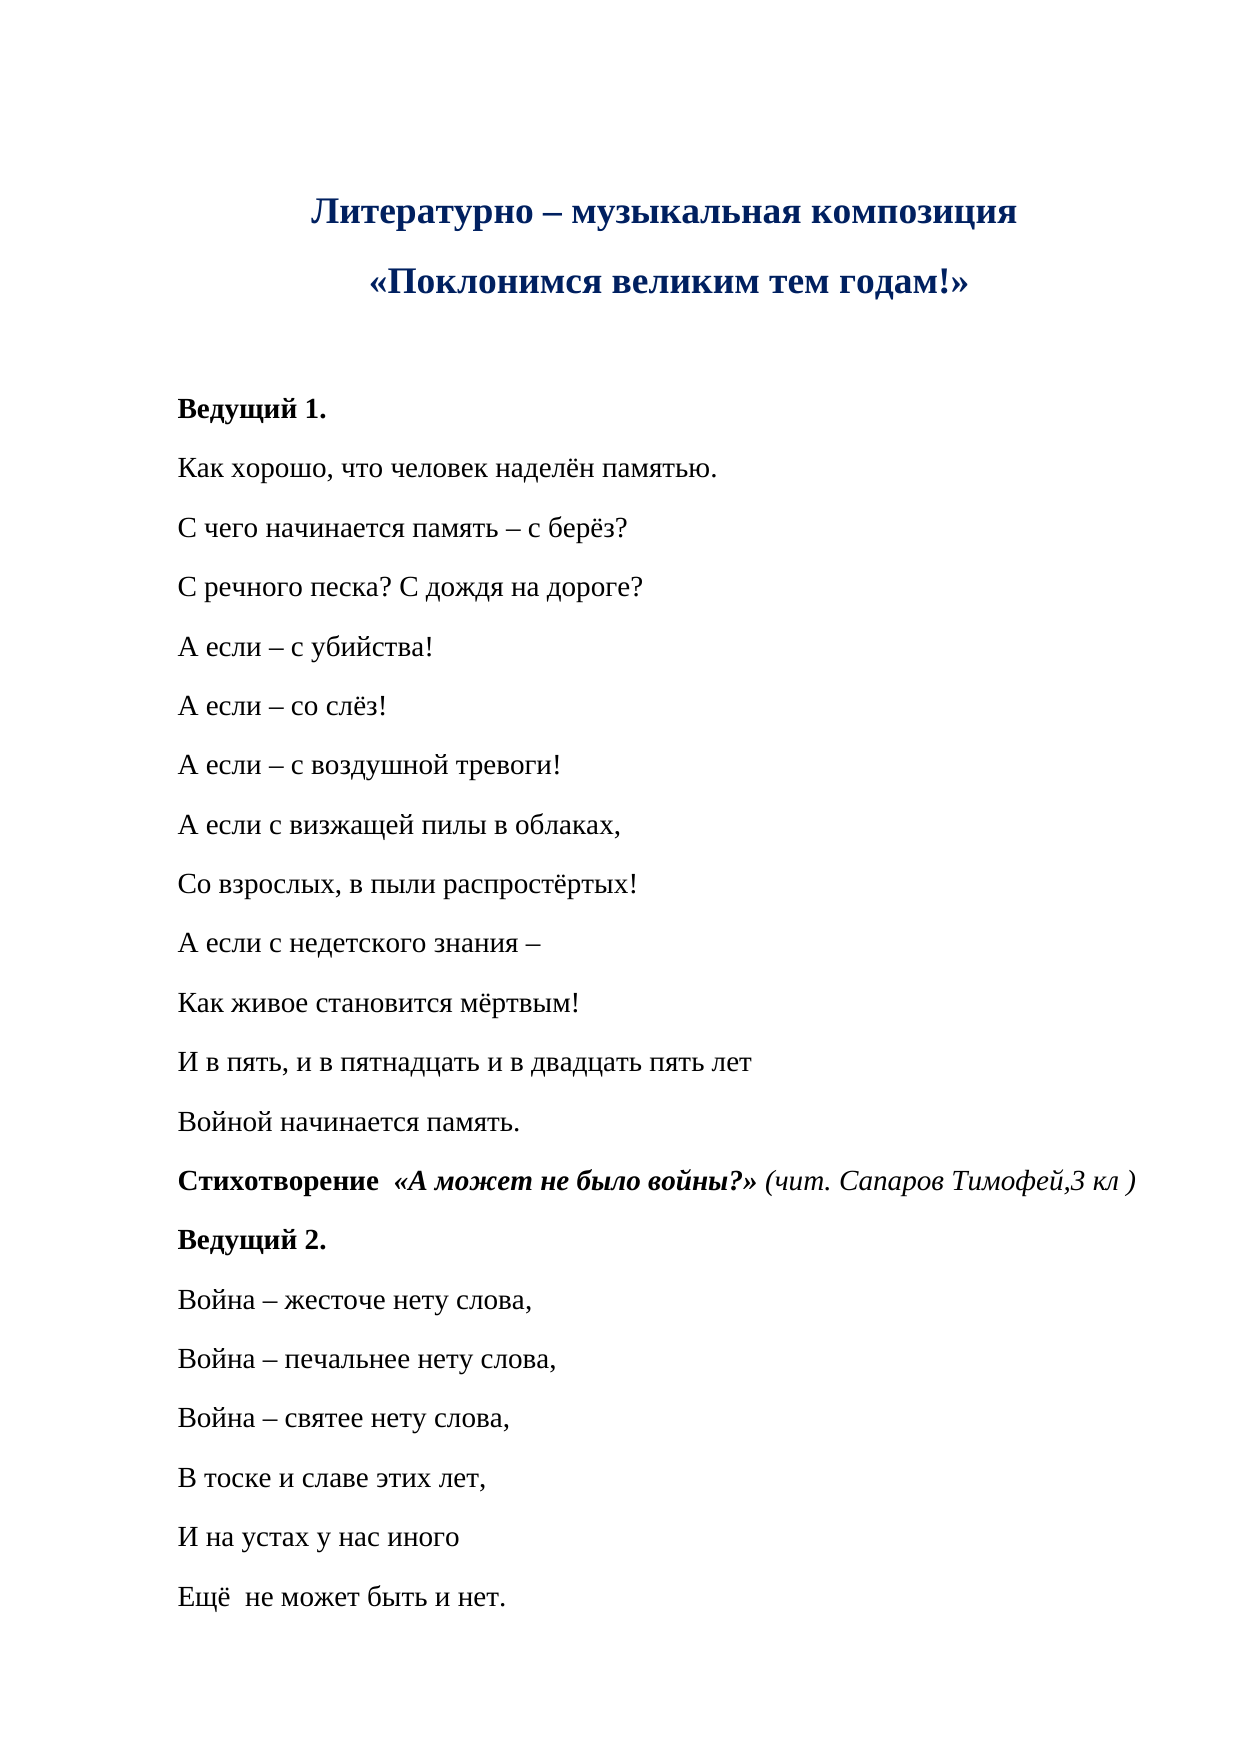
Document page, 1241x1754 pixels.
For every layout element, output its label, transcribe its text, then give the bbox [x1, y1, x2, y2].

text Ведущий 1. [177, 391, 1152, 425]
text Стихотворение «А может не было войны?» (чит. Сапаров Тимофей,3 кл ) [177, 1163, 1152, 1197]
text Как хорошо, что человек наделён памятью. [177, 451, 1152, 484]
text А если – с воздушной тревоги! [177, 747, 1152, 781]
text Литературно – музыкальная композиция [177, 188, 1152, 232]
text В тоске и славе этих лет, [177, 1460, 1152, 1493]
text Война – печальнее нету слова, [177, 1341, 1152, 1375]
text Ещё не может быть и нет. [177, 1579, 1152, 1612]
text А если – с убийства! [177, 629, 1152, 662]
text Как живое становится мёртвым! [177, 985, 1152, 1018]
text «Поклонимся великим тем годам!» [177, 259, 1152, 302]
text Ведущий 2. [177, 1222, 1152, 1256]
text И в пять, и в пятнадцать и в двадцать пять лет [177, 1044, 1152, 1078]
text А если – со слёз! [177, 688, 1152, 722]
text Война – святее нету слова, [177, 1401, 1152, 1434]
text С чего начинается память – с берёз? [177, 510, 1152, 543]
text И на устах у нас иного [177, 1519, 1152, 1553]
text Войной начинается память. [177, 1104, 1152, 1137]
text А если с визжащей пилы в облаках, [177, 807, 1152, 840]
text С речного песка? С дождя на дороге? [177, 569, 1152, 603]
text Со взрослых, в пыли распростёртых! [177, 866, 1152, 900]
text А если с недетского знания – [177, 926, 1152, 959]
text Война – жесточе нету слова, [177, 1282, 1152, 1315]
